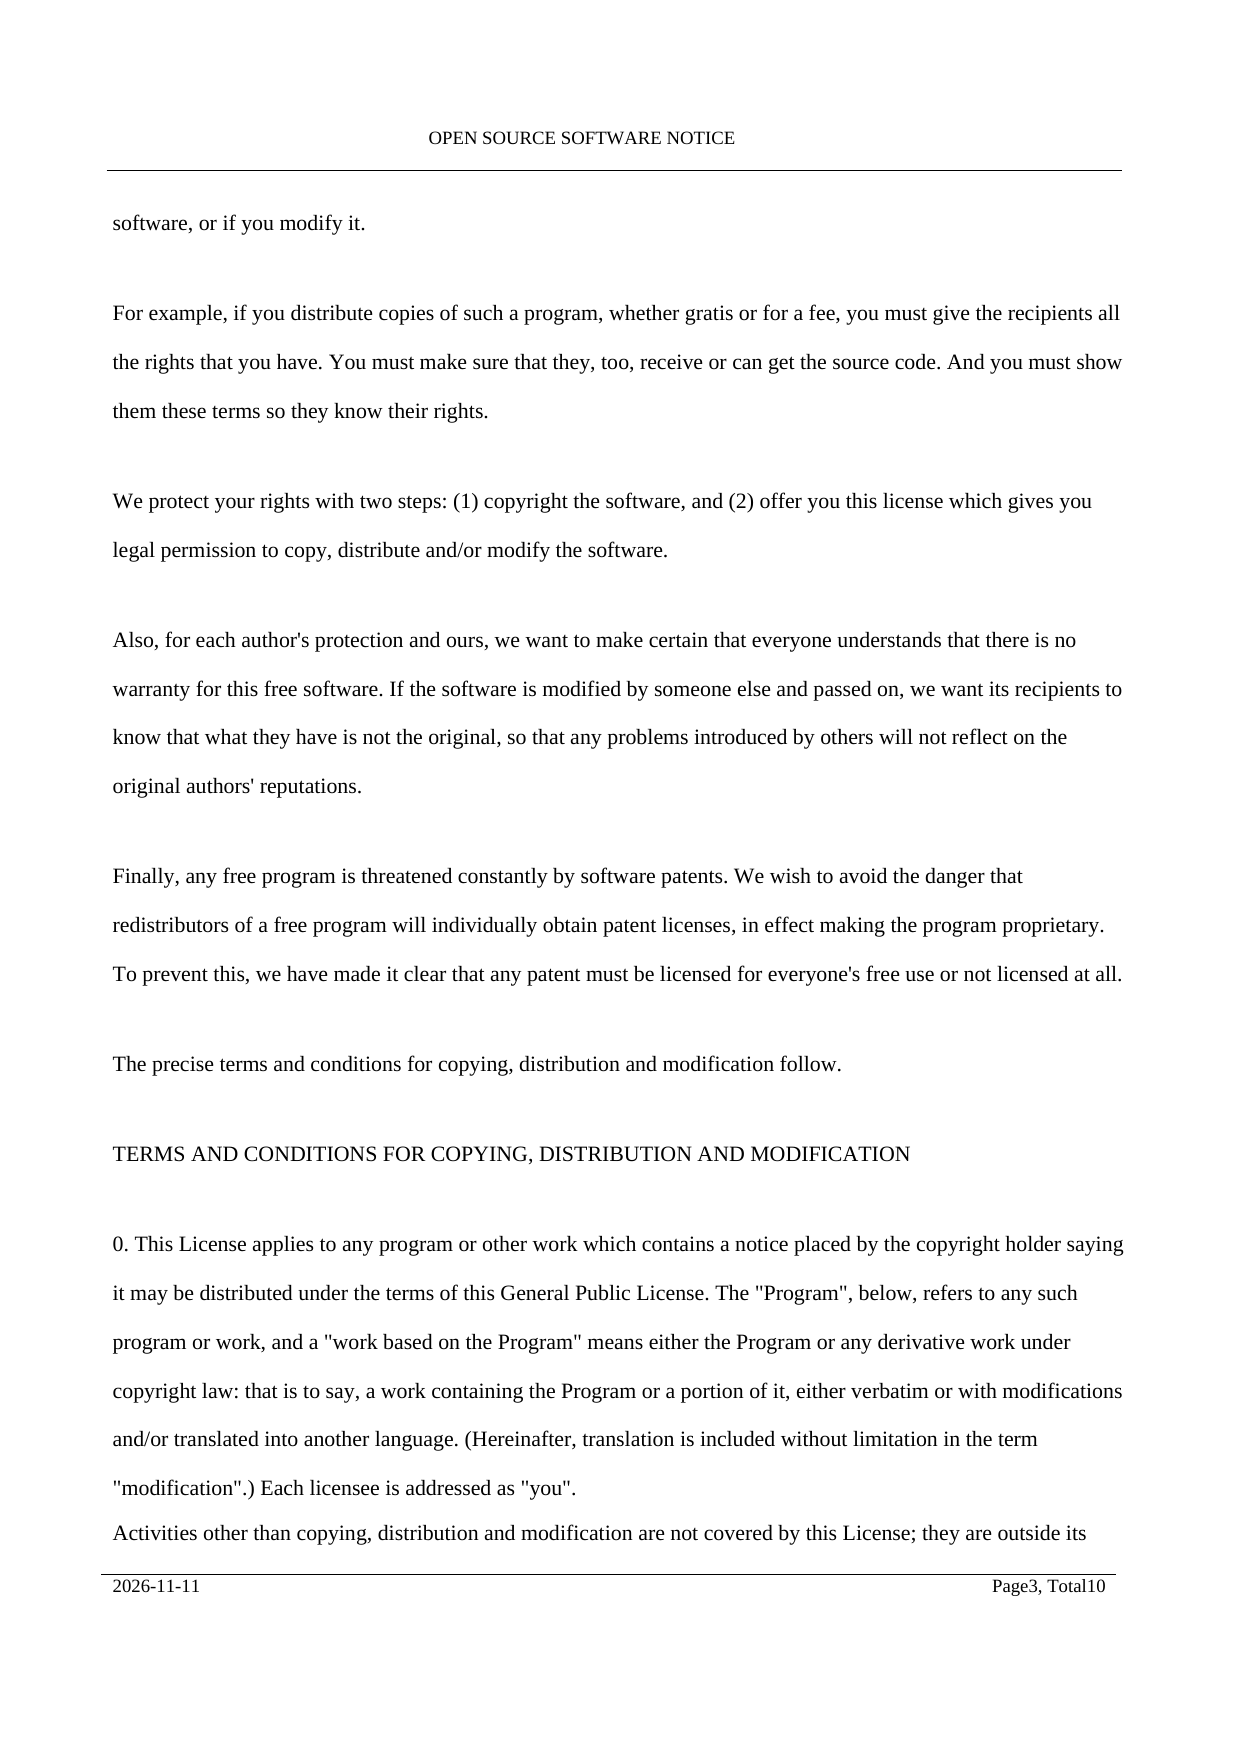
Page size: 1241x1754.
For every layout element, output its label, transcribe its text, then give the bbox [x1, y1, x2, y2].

text We protect your rights with two steps: (1) copyright the software, and (2) offer you this license which gives you legal permission to copy, distribute and/or modify the software. [112, 484, 1128, 566]
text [112, 1517, 1128, 1549]
text For example, if you distribute copies of such a program, whether gratis or for a fee, you must give the recipients all the rights that you have. You must make sure that they, too, receive or can get the source code. And you must show them these terms so they know their rights. [112, 297, 1128, 427]
text 0. This License applies to any program or other work which contains a notice placed by the copyright holder saying it may be distributed under the terms of this General Public License. The "Program", below, refers to any such program or work, and a "work based on the Program" means either the Program or any derivative work under copyright law: that is to say, a work containing the Program or a portion of it, either verbatim or with modifications and/or translated into another language. (Hereinafter, translation is included without limitation in the term "modification".) Each licensee is addressed as "you". [112, 1228, 1128, 1504]
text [112, 206, 1128, 239]
text The precise terms and conditions for copying, distribution and modification follow. [112, 1047, 1128, 1080]
text TERMS AND CONDITIONS FOR COPYING, DISTRIBUTION AND MODIFICATION [112, 1138, 1128, 1170]
text Finally, any free program is threatened constantly by software patents. We wish to avoid the danger that redistributors of a free program will individually obtain patent licenses, in effect making the program proprietary. To prevent this, we have made it clear that any patent must be licensed for everyone's free use or not licensed at all. [112, 860, 1128, 990]
text Also, for each author's protection and ours, we want to make certain that everyone understands that there is no warranty for this free software. If the software is modified by someone else and passed on, we want its recipients to know that what they have is not the original, so that any problems introduced by others will not reflect on the original authors' reputations. [112, 623, 1128, 802]
